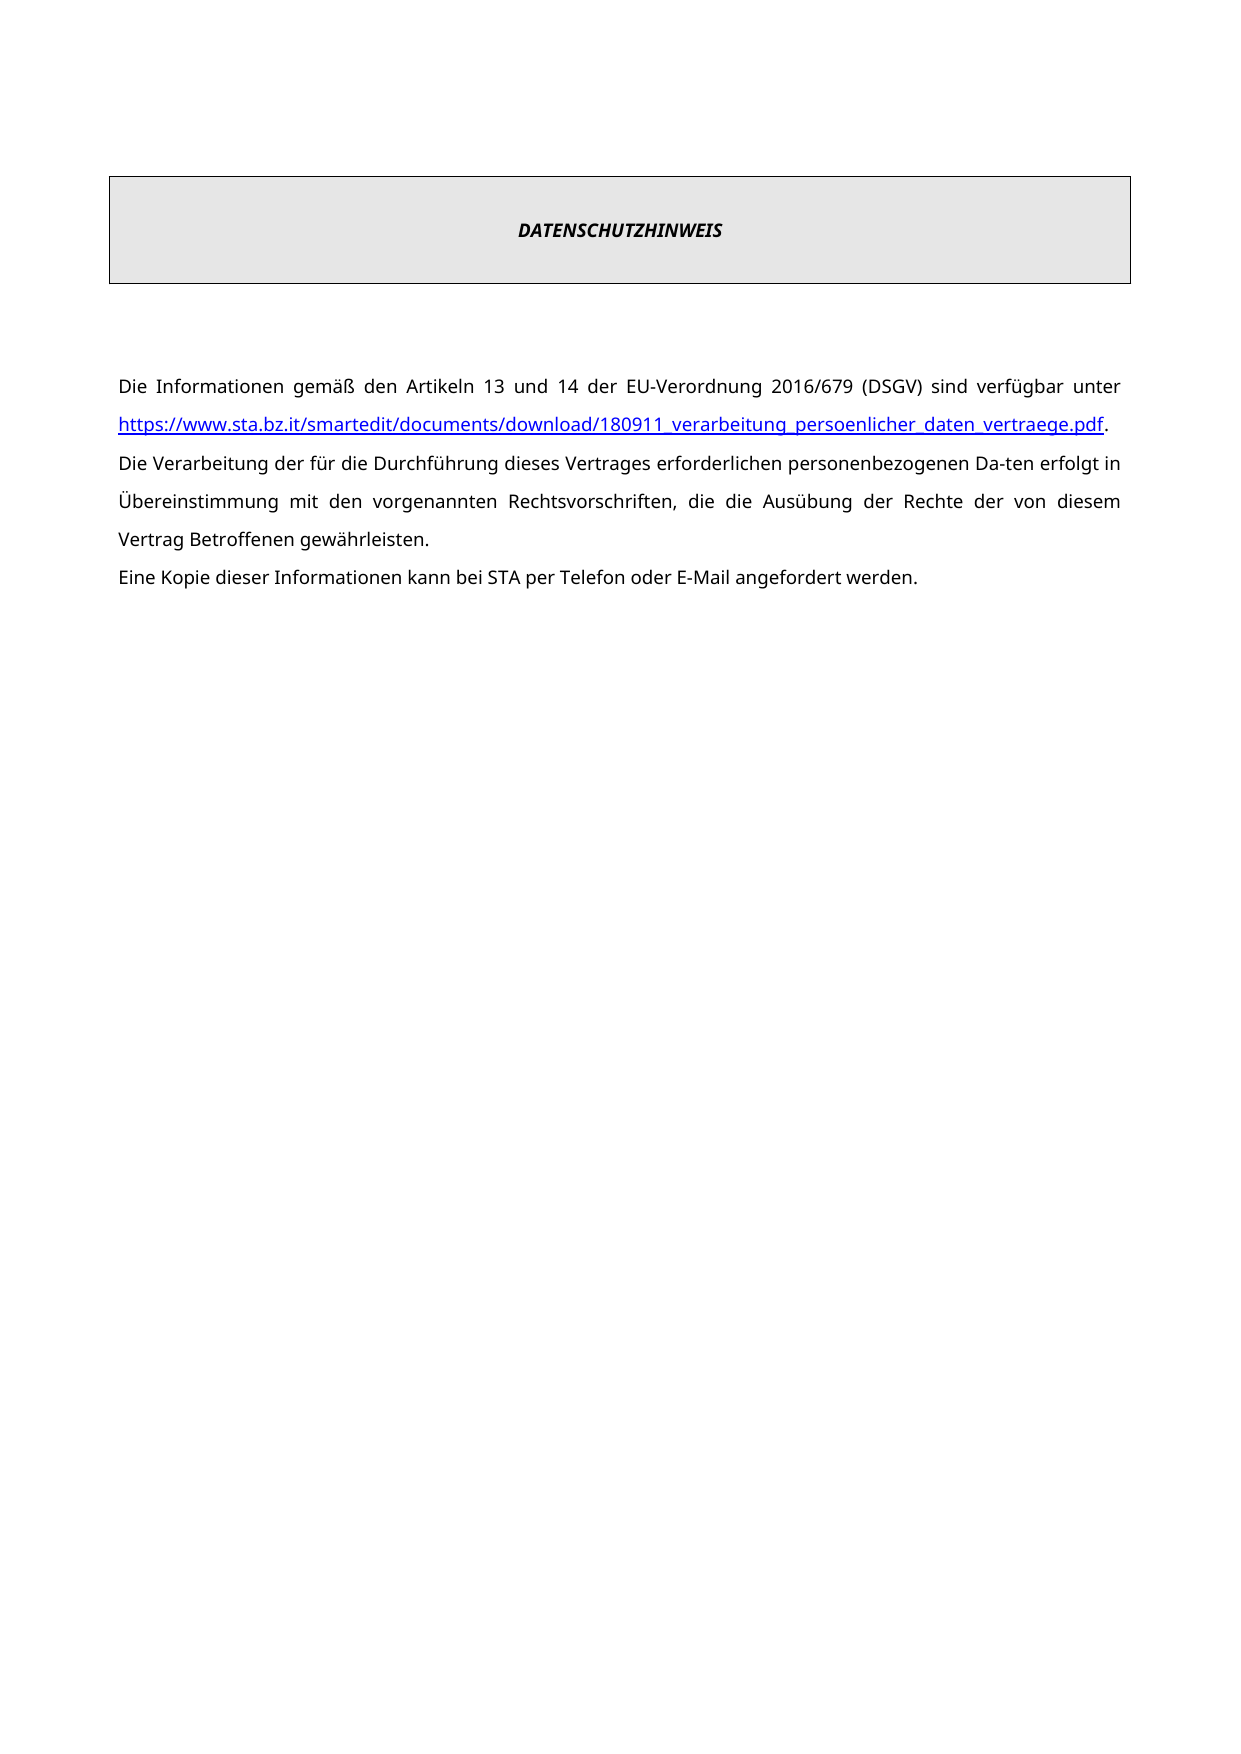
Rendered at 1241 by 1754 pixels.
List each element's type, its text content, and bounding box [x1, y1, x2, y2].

text Die Verarbeitung der für die Durchführung dieses Vertrages erforderlichen personenbezogenen Da-ten erfolgt in Übereinstimmung mit den vorgenannten Rechtsvorschriften, die die Ausübung der Rechte der von diesem Vertrag Betroffenen gewährleisten. [118, 450, 1122, 552]
text Eine Kopie dieser Informationen kann bei STA per Telefon oder E-Mail angefordert werden. [118, 565, 1122, 590]
text DATENSCHUTZHINWEIS [110, 214, 1130, 243]
text Die Informationen gemäß den Artikeln 13 und 14 der EU-Verordnung 2016/679 (DSGV) sind verfügbar unter https://www.sta.bz.it/smartedit/documents/download/180911_verarbeitung_persoenlicher_daten_vertraege.pdf. [118, 373, 1122, 437]
